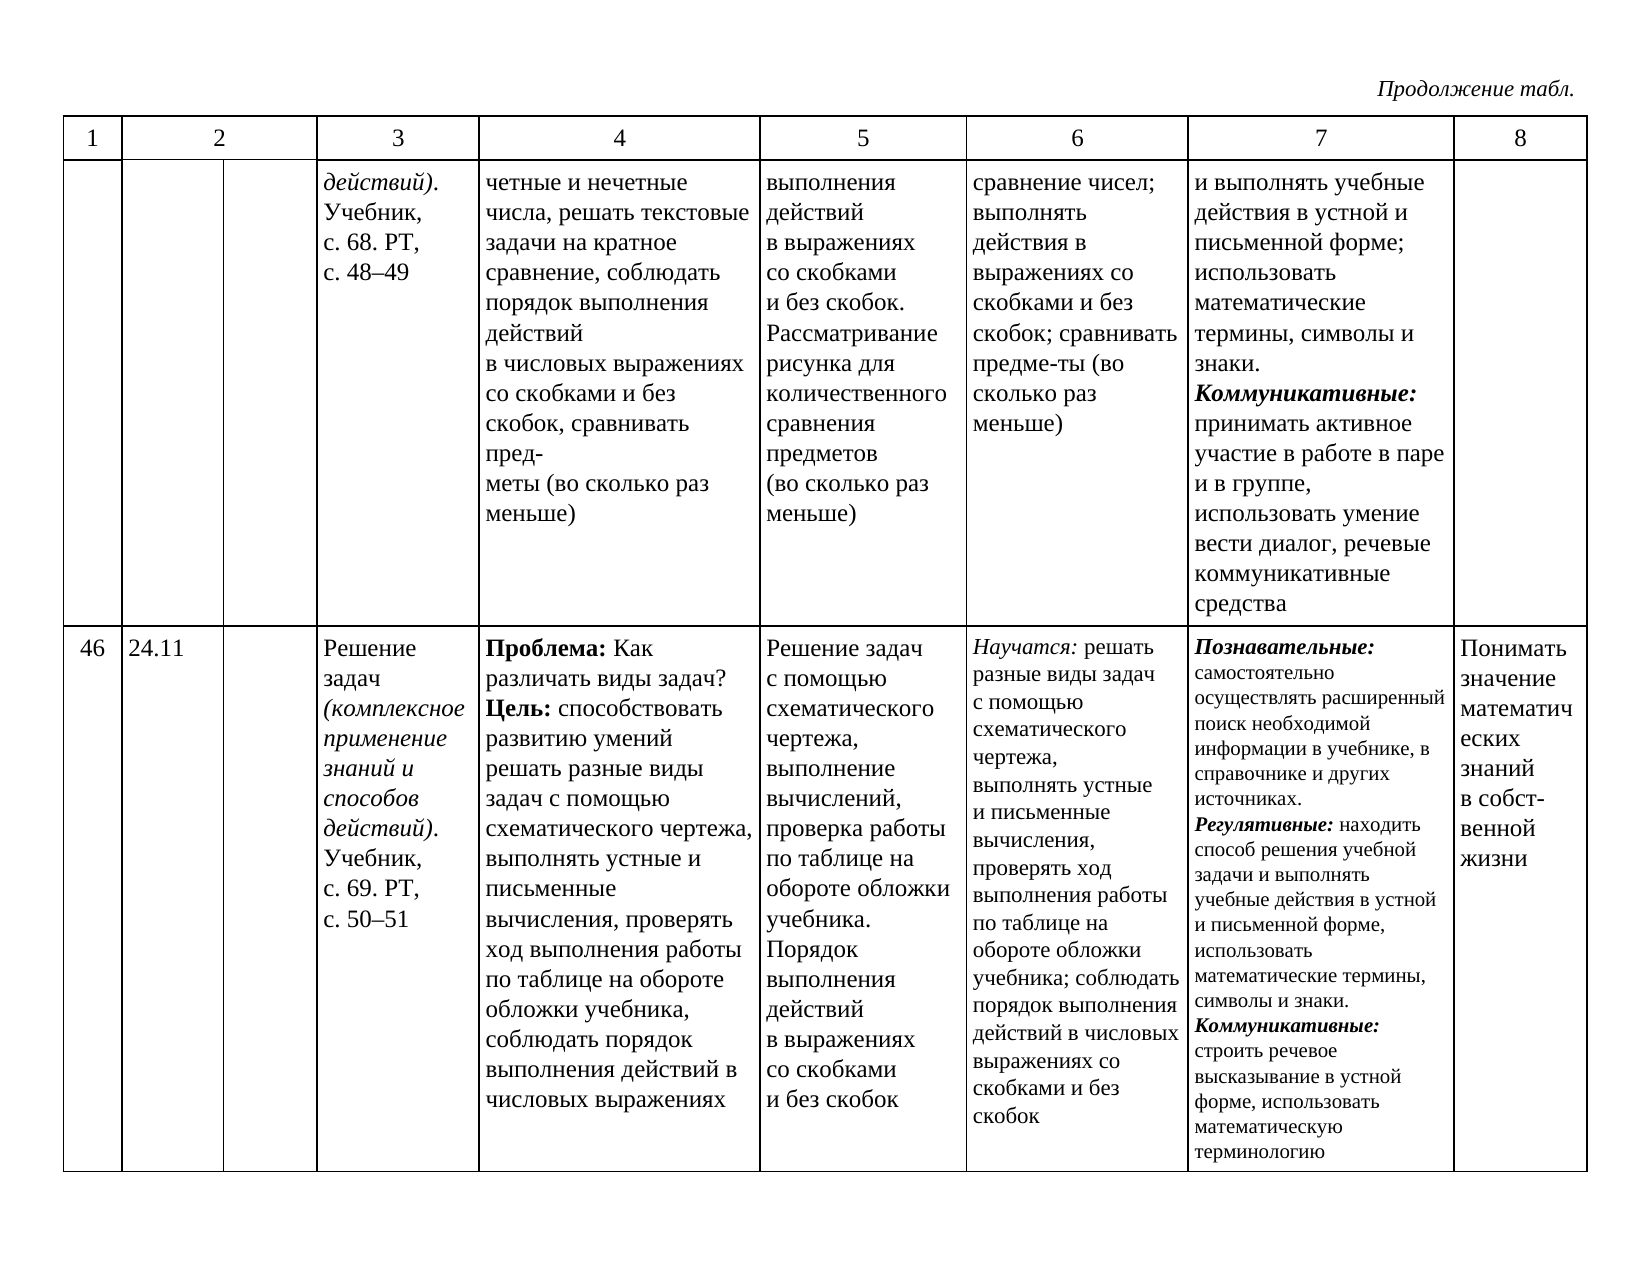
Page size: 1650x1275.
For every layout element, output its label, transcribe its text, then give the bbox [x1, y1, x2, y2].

text Продолжение табл. [75, 75, 1575, 101]
table_cell [1455, 161, 1586, 625]
table_cell [224, 160, 316, 625]
table_header 6 [967, 117, 1187, 159]
table_cell Решение задач с помощью схематического чертежа, выполнение вычислений, проверка работы по таблице на обороте обложки учебника. Порядок выполнения действий в выражениях со скобками и без скобок [761, 627, 966, 1171]
table_header 5 [761, 117, 966, 159]
table_cell сравнение чисел; выполнять действия в выражениях со скобками и без скобок; сравнивать предме-ты (во сколько раз меньше) [967, 161, 1187, 625]
table_cell действий). Учебник, с. 68. РТ, с. 48–49 [318, 161, 478, 625]
table_cell четные и нечетные числа, решать текстовые задачи на кратное сравнение, соблюдать порядок выполнения действий в числовых выражениях со скобками и без скобок, сравнивать пред- меты (во сколько раз меньше) [480, 161, 759, 625]
table_header 4 [480, 117, 759, 159]
table_header 2 [123, 117, 316, 159]
table_cell Научатся: решать разные виды задач с помощью схематического чертежа, выполнять устные и письменные вычисления, проверять ход выполнения работы по таблице на обороте обложки учебника; соблюдать порядок выполнения действий в числовых выражениях со скобками и без скобок [967, 627, 1187, 1171]
table_cell [64, 161, 121, 625]
table_cell Проблема: Как различать виды задач? Цель: способствовать развитию умений решать разные виды задач с помощью схематического чертежа, выполнять устные и письменные вычисления, проверять ход выполнения работы по таблице на обороте обложки учебника, соблюдать порядок выполнения действий в числовых выражениях [480, 627, 759, 1171]
table_cell Познавательные: самостоятельно осуществлять расширенный поиск необходимой информации в учебнике, в справочнике и других источниках. Регулятивные: находить способ решения учебной задачи и выполнять учебные действия в устной и письменной форме, использовать математические термины, символы и знаки. Коммуникативные: строить речевое высказывание в устной форме, использовать математическую терминологию [1189, 627, 1453, 1171]
table_cell [224, 627, 316, 1171]
table_header 8 [1455, 117, 1586, 159]
table_cell Понимать значение математических знаний в собст-венной жизни [1455, 627, 1586, 1171]
table_cell выполнения действий в выражениях со скобками и без скобок. Рассматривание рисунка для количественного сравнения предметов (во сколько раз меньше) [761, 161, 966, 625]
table_cell 46 [64, 627, 121, 1171]
table_header 3 [318, 117, 478, 159]
table_header 7 [1189, 117, 1453, 159]
table_cell [123, 160, 223, 625]
table_cell Решение задач (комплексное применение знаний и способов действий). Учебник, с. 69. РТ, с. 50–51 [318, 627, 478, 1171]
table_cell 24.11 [123, 627, 223, 1171]
table_cell и выполнять учебные действия в устной и письменной форме; использовать математические термины, символы и знаки. Коммуникативные: принимать активное участие в работе в паре и в группе, использовать умение вести диалог, речевые коммуникативные средства [1189, 161, 1453, 625]
table_header 1 [64, 117, 121, 159]
